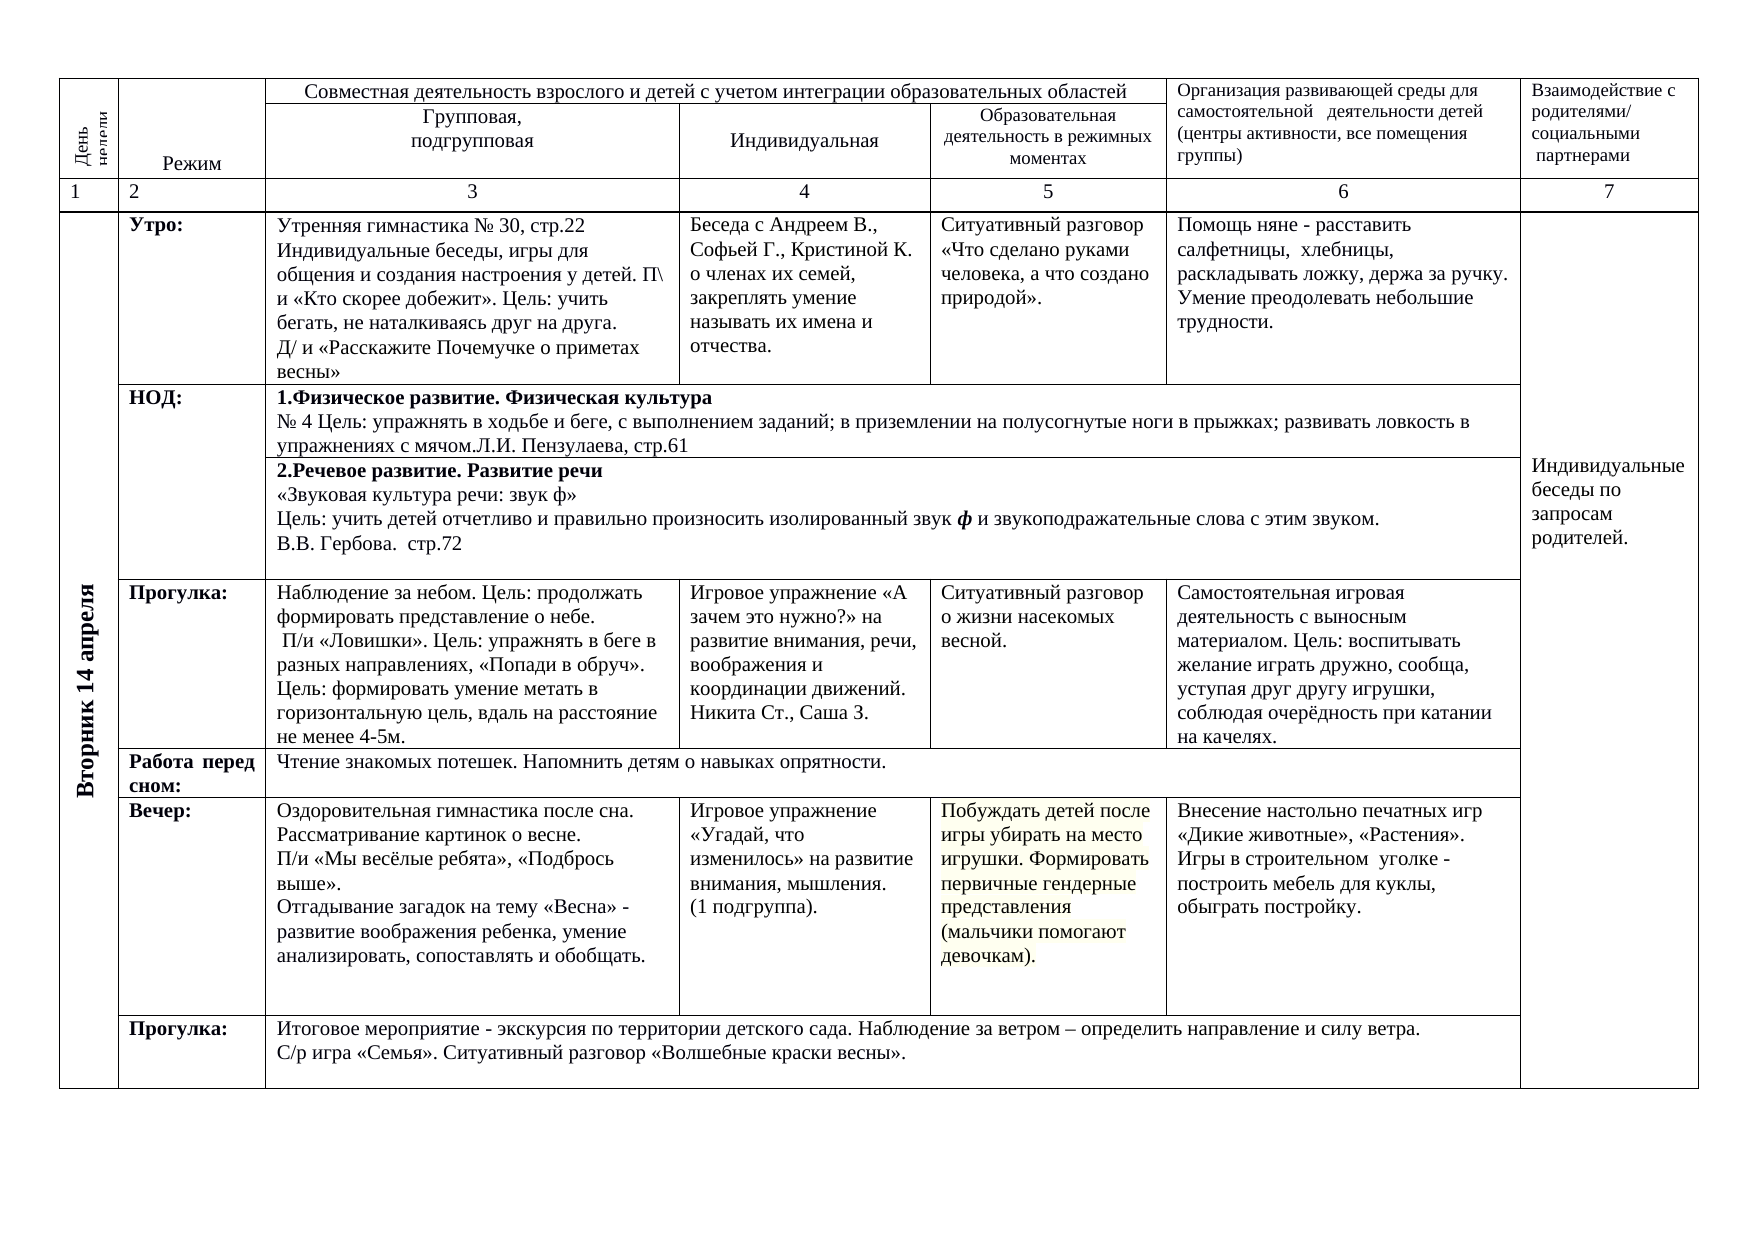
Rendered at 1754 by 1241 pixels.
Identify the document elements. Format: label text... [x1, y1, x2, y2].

table_cell Помощь няне - расставить салфетницы, хлебницы, раскладывать ложку, держа за ручку. Умение преодолевать небольшие трудности. [1167, 213, 1520, 384]
table_cell Прогулка: [119, 1016, 265, 1088]
table_cell 2 [119, 179, 265, 211]
table_header Совместная деятельность взрослого и детей с учетом интеграции образовательных областей [266, 79, 1166, 103]
table_cell 4 [680, 179, 930, 211]
table_cell 1 [60, 179, 118, 211]
table_cell Образовательная деятельность в режимных моментах [931, 104, 1166, 178]
table_cell Вторник 14 апреля [60, 213, 118, 1088]
table_cell Индивидуальные беседы по запросам родителей. [1521, 213, 1698, 1088]
table_cell Игровое упражнение «А зачем это нужно?» на развитие внимания, речи, воображения и координации движений. Никита Ст., Саша З. [680, 580, 930, 748]
table_header Режим [119, 79, 265, 178]
table_cell 1.Физическое развитие. Физическая культура № 4 Цель: упражнять в ходьбе и беге, с выполнением заданий; в приземлении на полусогнутые ноги в прыжках; развивать ловкость в упражнениях с мячом.Л.И. Пензулаева, стр.61 [266, 385, 1520, 457]
table_cell НОД: [119, 385, 265, 578]
table_cell Беседа с Андреем В., Софьей Г., Кристиной К. о членах их семей, закреплять умение называть их имена и отчества. [680, 213, 930, 384]
table_cell Самостоятельная игровая деятельность с выносным материалом. Цель: воспитывать желание играть дружно, сообща, уступая друг другу игрушки, соблюдая очерёдность при катании на качелях. [1167, 580, 1520, 748]
table_cell Работа перед сном: [119, 749, 265, 797]
table_header Организация развивающей среды для самостоятельной деятельности детей (центры активности, все помещения группы) [1167, 79, 1520, 178]
table_cell Итоговое мероприятие - экскурсия по территории детского сада. Наблюдение за ветром – определить направление и силу ветра. С/р игра «Семья». Ситуативный разговор «Волшебные краски весны». [266, 1016, 1520, 1088]
table_cell Прогулка: [119, 580, 265, 748]
table_cell Оздоровительная гимнастика после сна. Рассматривание картинок о весне. П/и «Мы весёлые ребята», «Подбрось выше». Отгадывание загадок на тему «Весна» -развитие воображения ребенка, умение анализировать, сопоставлять и обобщать. [266, 798, 679, 1015]
table_cell Внесение настольно печатных игр «Дикие животные», «Растения». Игры в строительном уголке -построить мебель для куклы, обыграть постройку. [1167, 798, 1520, 1015]
table_cell 7 [1521, 179, 1698, 211]
table_cell 2.Речевое развитие. Развитие речи «Звуковая культура речи: звук ф» Цель: учить детей отчетливо и правильно произносить изолированный звук ф и звукоподражательные слова с этим звуком. В.В. Гербова. стр.72 [266, 458, 1520, 578]
table_cell Утренняя гимнастика № 30, стр.22 Индивидуальные беседы, игры для общения и создания настроения у детей. П\и «Кто скорее добежит». Цель: учить бегать, не наталкиваясь друг на друга. Д/ и «Расскажите Почемучке о приметах весны» [266, 213, 679, 384]
table_cell 3 [266, 179, 679, 211]
table_cell 5 [931, 179, 1166, 211]
table_cell Игровое упражнение «Угадай, что изменилось» на развитие внимания, мышления. (1 подгруппа). [680, 798, 930, 1015]
table_cell Ситуативный разговор «Что сделано руками человека, а что создано природой». [931, 213, 1166, 384]
table_cell 6 [1167, 179, 1520, 211]
table_cell Ситуативный разговор о жизни насекомых весной. [931, 580, 1166, 748]
table_header День недели [60, 79, 118, 178]
table_cell Вечер: [119, 798, 265, 1015]
table_header Взаимодействие с родителями/ социальными партнерами [1521, 79, 1698, 178]
table_cell Чтение знакомых потешек. Напомнить детям о навыках опрятности. [266, 749, 1520, 797]
table_cell Наблюдение за небом. Цель: продолжать формировать представление о небе. П/и «Ловишки». Цель: упражнять в беге в разных направлениях, «Попади в обруч». Цель: формировать умение метать в горизонтальную цель, вдаль на расстояние не менее 4-5м. [266, 580, 679, 748]
table_cell Побуждать детей после игры убирать на место игрушки. Формировать первичные гендерные представления (мальчики помогают девочкам). [931, 798, 1166, 1015]
table_cell Утро: [119, 213, 265, 384]
table_cell Индивидуальная [680, 104, 930, 178]
table_cell Групповая, подгрупповая [266, 104, 679, 178]
